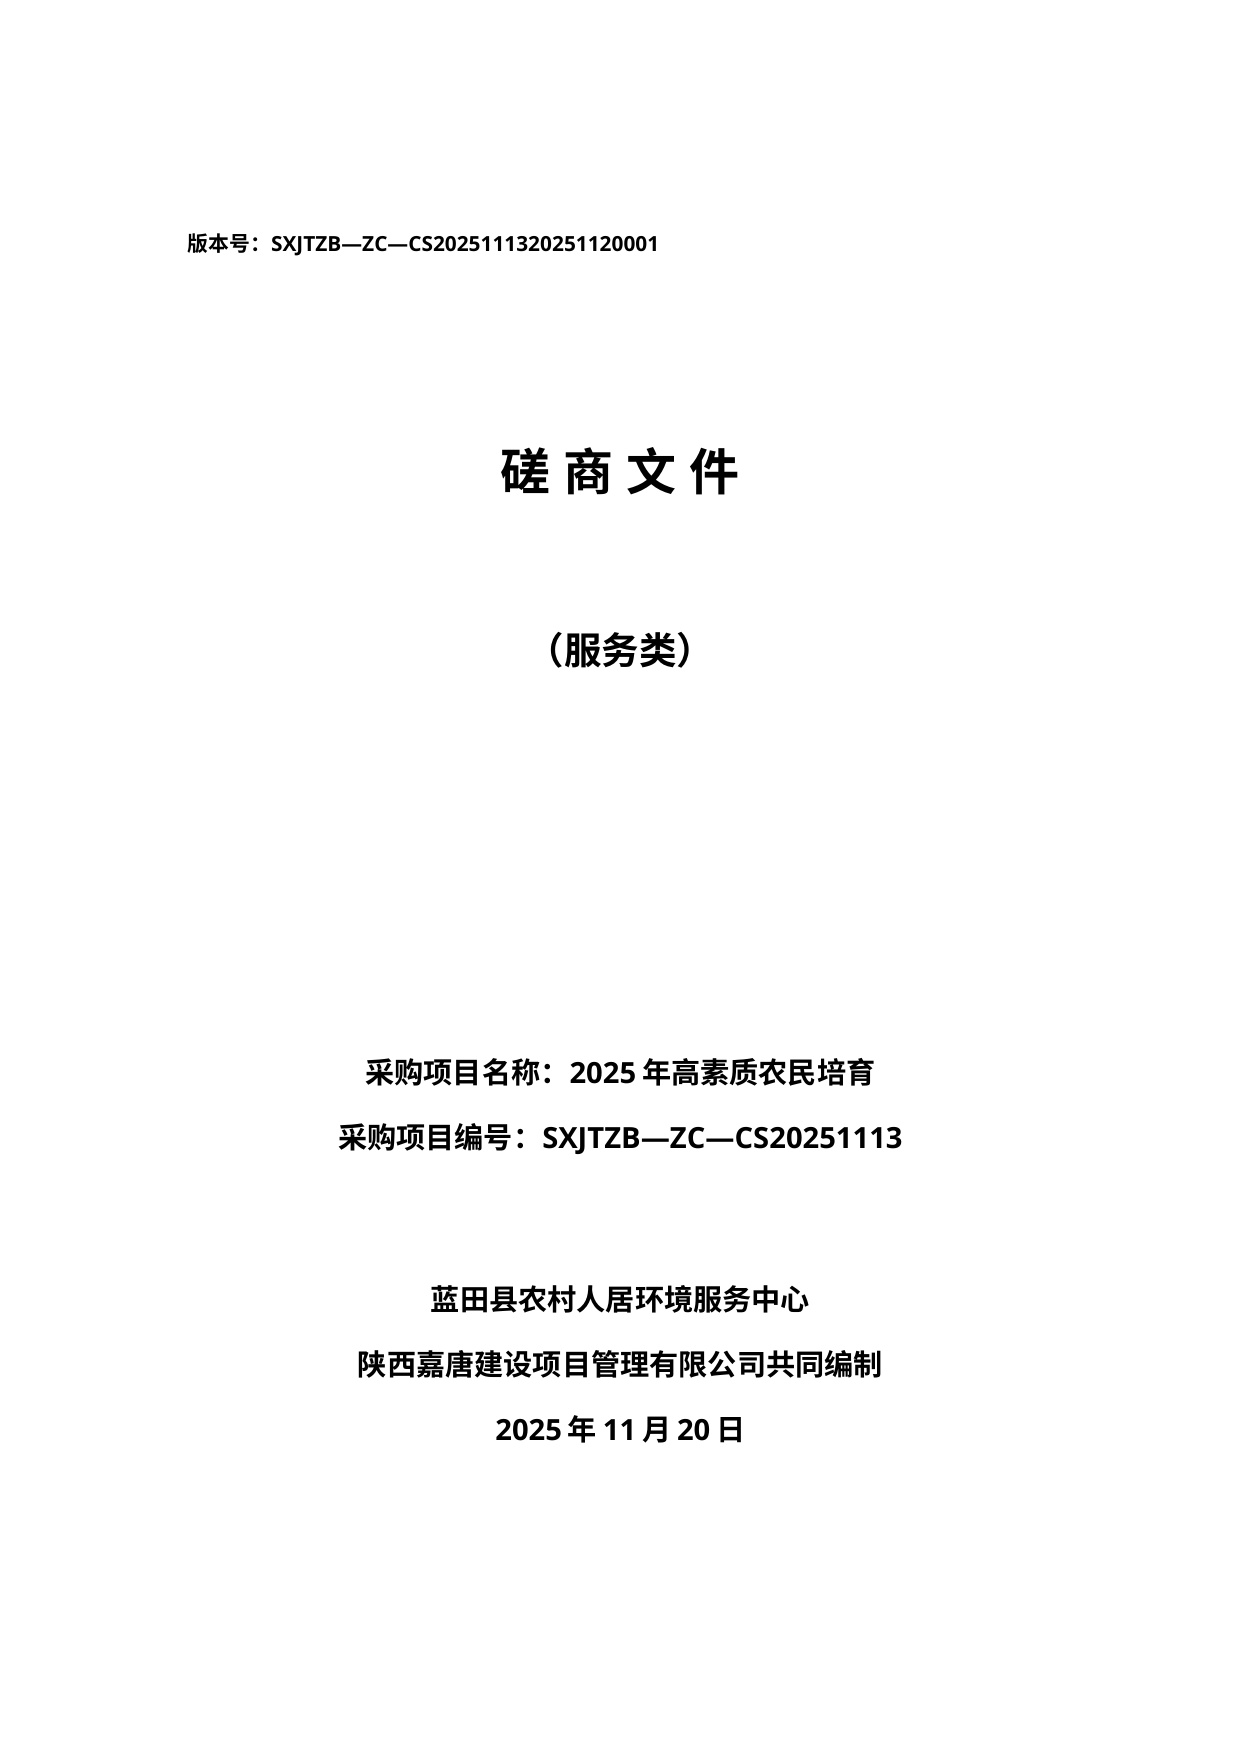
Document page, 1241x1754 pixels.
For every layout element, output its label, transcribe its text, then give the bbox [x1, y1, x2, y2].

text 陕西嘉唐建设项目管理有限公司共同编制 [187, 1332, 1053, 1397]
text 采购项目名称：2025年高素质农民培育 [187, 1039, 1053, 1104]
text 蓝田县农村人居环境服务中心 [187, 1267, 1053, 1332]
text 磋 商 文 件 [187, 422, 1053, 617]
text 版本号：SXJTZB—ZC—CS2025111320251120001 [187, 227, 1053, 422]
text （服务类） [187, 617, 1053, 1039]
text 采购项目编号：SXJTZB—ZC—CS20251113 [187, 1104, 1053, 1267]
text 2025年11月20日 [187, 1397, 1053, 1462]
